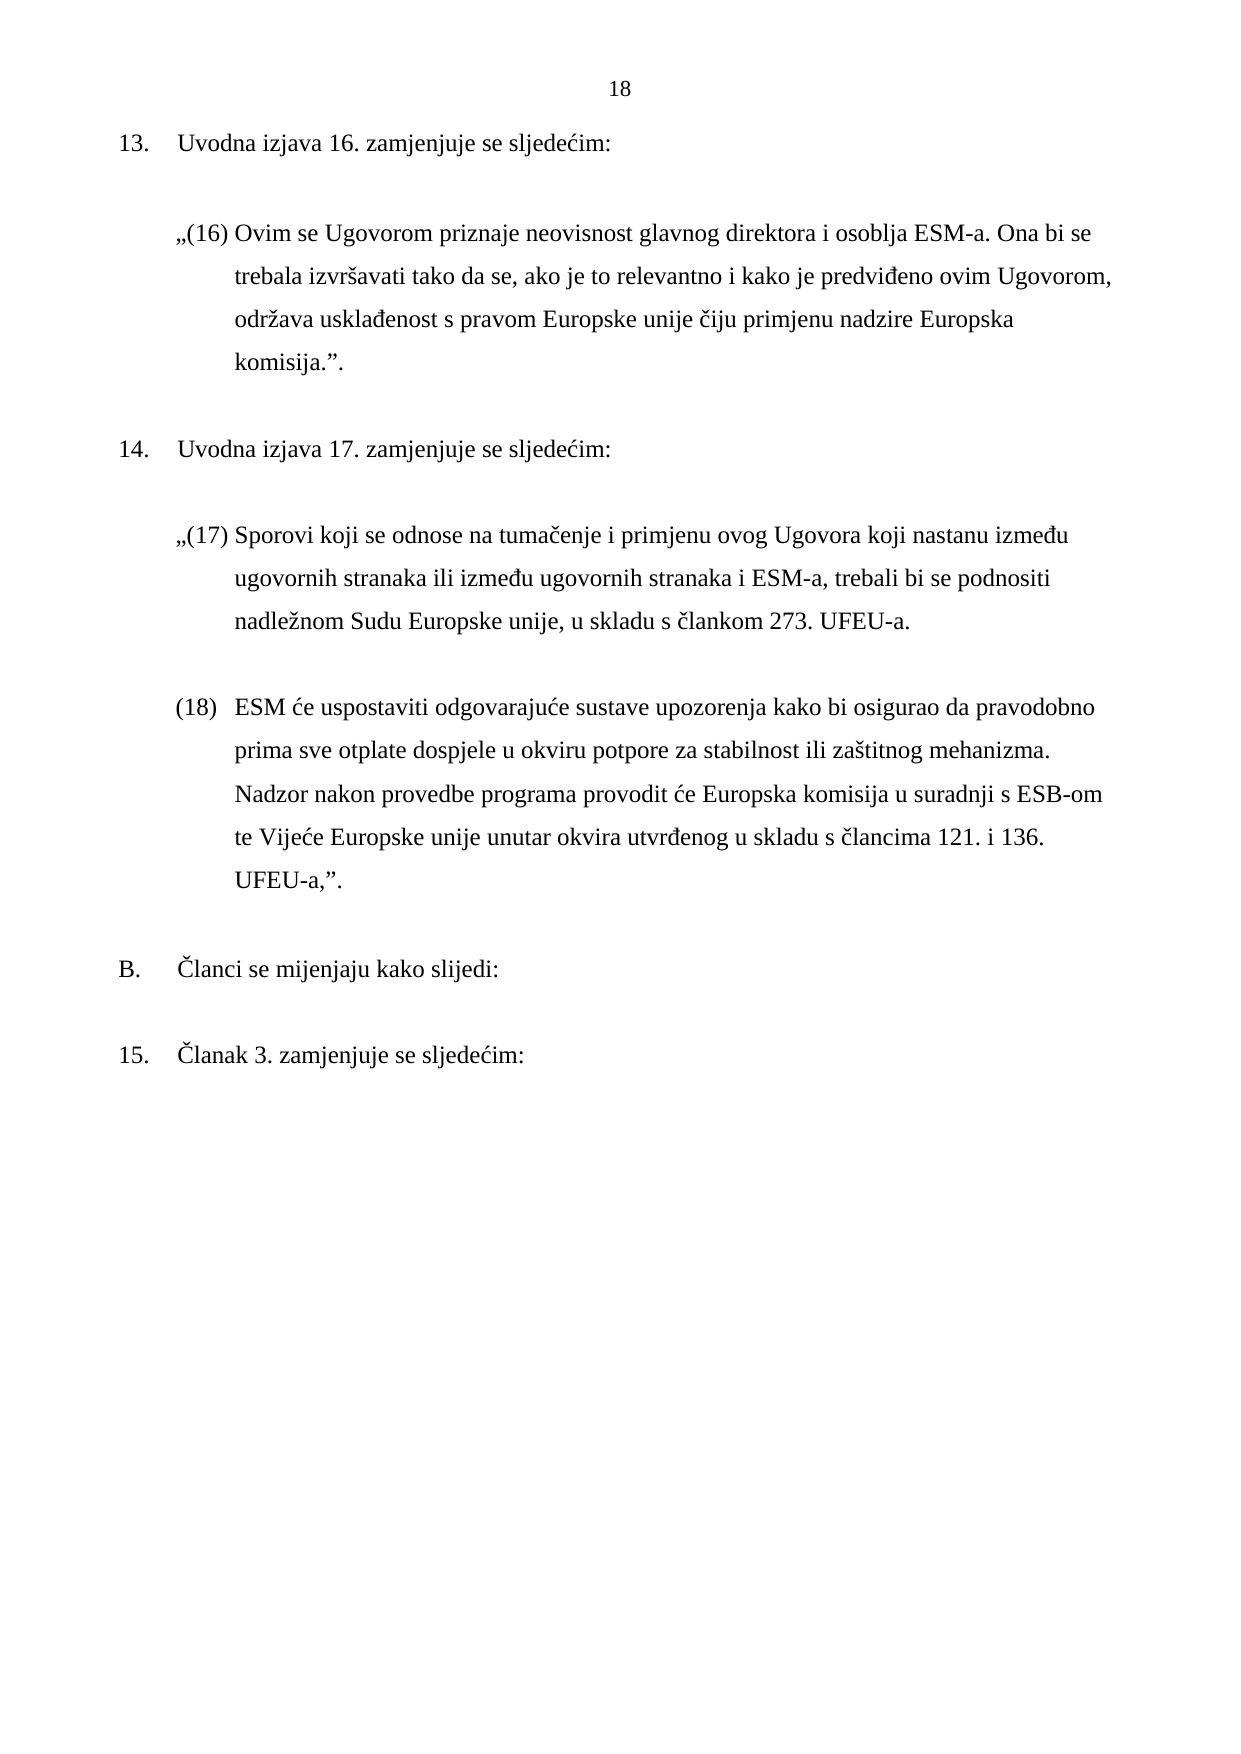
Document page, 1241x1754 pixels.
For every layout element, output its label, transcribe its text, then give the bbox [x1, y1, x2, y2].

text 15. Članak 3. zamjenjuje se sljedećim: [118, 1041, 1120, 1069]
text 13. Uvodna izjava 16. zamjenjuje se sljedećim: [118, 128, 1121, 156]
text „(17) Sporovi koji se odnose na tumačenje i primjenu ovog Ugovora koji nastanu između ugovornih stranaka ili između ugovornih stranaka i ESM-a, trebali bi se podnositi nadležnom Sudu Europske unije, u skladu s člankom 273. UFEU-a. [175, 520, 1120, 635]
text B. Članci se mijenjaju kako slijedi: [118, 954, 1121, 983]
text „(16) Ovim se Ugovorom priznaje neovisnost glavnog direktora i osoblja ESM-a. Ona bi se trebala izvršavati tako da se, ako je to relevantno i kako je predviđeno ovim Ugovorom, održava usklađenost s pravom Europske unije čiju primjenu nadzire Europska komisija.”. [175, 218, 1120, 376]
text 14. Uvodna izjava 17. zamjenjuje se sljedećim: [118, 434, 1121, 463]
text (18) ESM će uspostaviti odgovarajuće sustave upozorenja kako bi osigurao da pravodobno prima sve otplate dospjele u okviru potpore za stabilnost ili zaštitnog mehanizma. Nadzor nakon provedbe programa provodit će Europska komisija u suradnji s ESB-om te Vijeće Europske unije unutar okvira utvrđenog u skladu s člancima 121. i 136. UFEU-a,”. [175, 692, 1120, 894]
